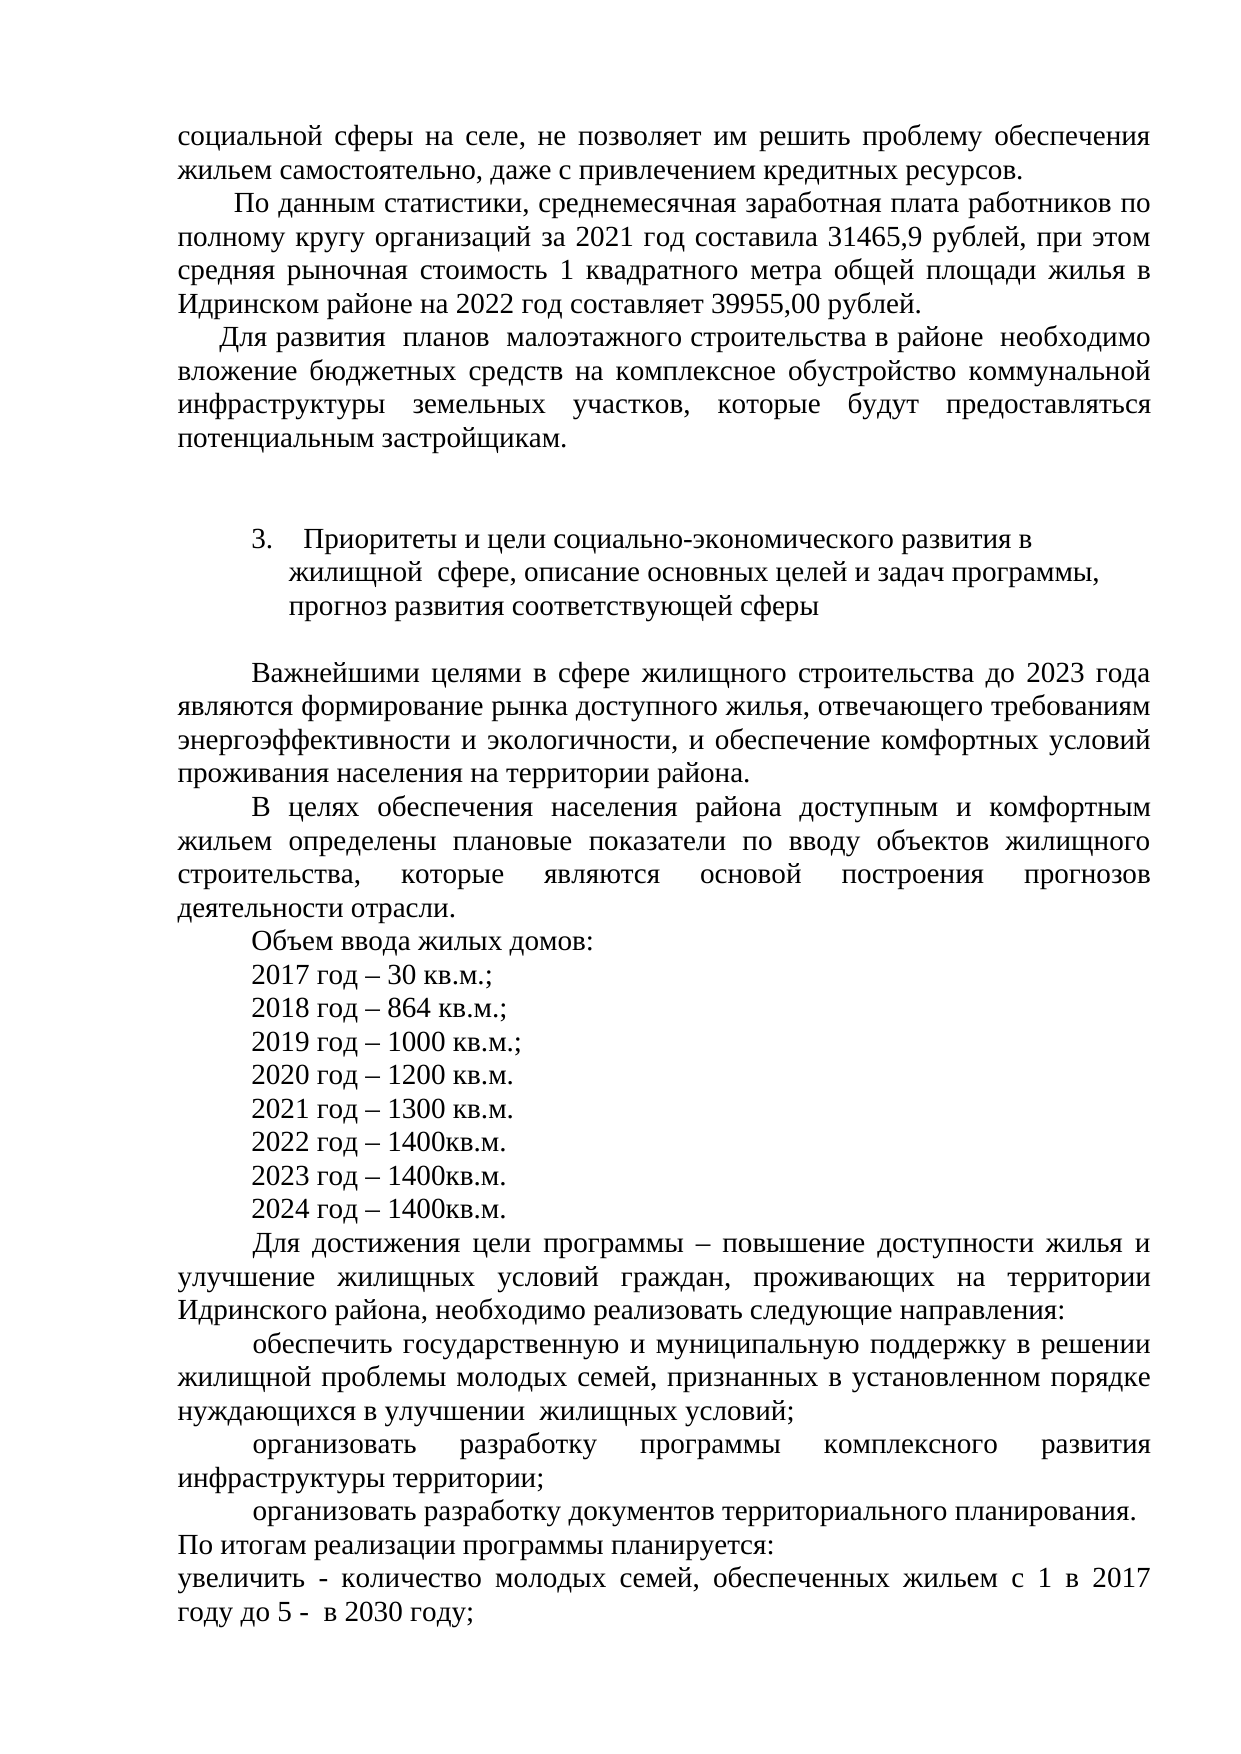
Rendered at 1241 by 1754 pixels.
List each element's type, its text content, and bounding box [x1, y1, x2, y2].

text 2024 год – 1400кв.м. [177, 1192, 1152, 1225]
text 2018 год – 864 кв.м.; [177, 990, 1152, 1024]
text обеспечить государственную и муниципальную поддержку в решении жилищной проблемы молодых семей, признанных в установленном порядке нуждающихся в улучшении жилищных условий; [177, 1326, 1152, 1426]
text В целях обеспечения населения района доступным и комфортным жильем определены плановые показатели по вводу объектов жилищного строительства, которые являются основой построения прогнозов деятельности отрасли. [177, 789, 1152, 923]
text По итогам реализации программы планируется: [177, 1527, 1152, 1561]
text 2020 год – 1200 кв.м. [177, 1057, 1152, 1091]
text 2021 год – 1300 кв.м. [177, 1091, 1152, 1124]
text организовать разработку документов территориального планирования. [177, 1493, 1152, 1527]
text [177, 118, 1152, 185]
text 2019 год – 1000 кв.м.; [177, 1024, 1152, 1057]
text По данным статистики, среднемесячная заработная плата работников по полному кругу организаций за 2021 год составила 31465,9 рублей, при этом средняя рыночная стоимость 1 квадратного метра общей площади жилья в Идринском районе на 2022 год составляет 39955,00 рублей. [177, 185, 1152, 319]
text 2023 год – 1400кв.м. [177, 1158, 1152, 1192]
text Для достижения цели программы – повышение доступности жилья и улучшение жилищных условий граждан, проживающих на территории Идринского района, необходимо реализовать следующие направления: [177, 1225, 1152, 1326]
text 2017 год – 30 кв.м.; [177, 957, 1152, 990]
list Приоритеты и цели социально-экономического развития в жилищной сфере, описание основных целей и задач программы, прогноз развития соответствующей сферы [251, 521, 1152, 621]
text Важнейшими целями в сфере жилищного строительства до 2023 года являются формирование рынка доступного жилья, отвечающего требованиям энергоэффективности и экологичности, и обеспечение комфортных условий проживания населения на территории района. [177, 655, 1152, 789]
text организовать разработку программы комплексного развития инфраструктуры территории; [177, 1426, 1152, 1493]
text Объем ввода жилых домов: [177, 923, 1152, 957]
text увеличить - количество молодых семей, обеспеченных жильем с 1 в 2017 году до 5 - в 2030 году; [177, 1561, 1152, 1628]
text Для развития планов малоэтажного строительства в районе необходимо вложение бюджетных средств на комплексное обустройство коммунальной инфраструктуры земельных участков, которые будут предоставляться потенциальным застройщикам. [177, 319, 1152, 454]
text 2022 год – 1400кв.м. [177, 1124, 1152, 1158]
